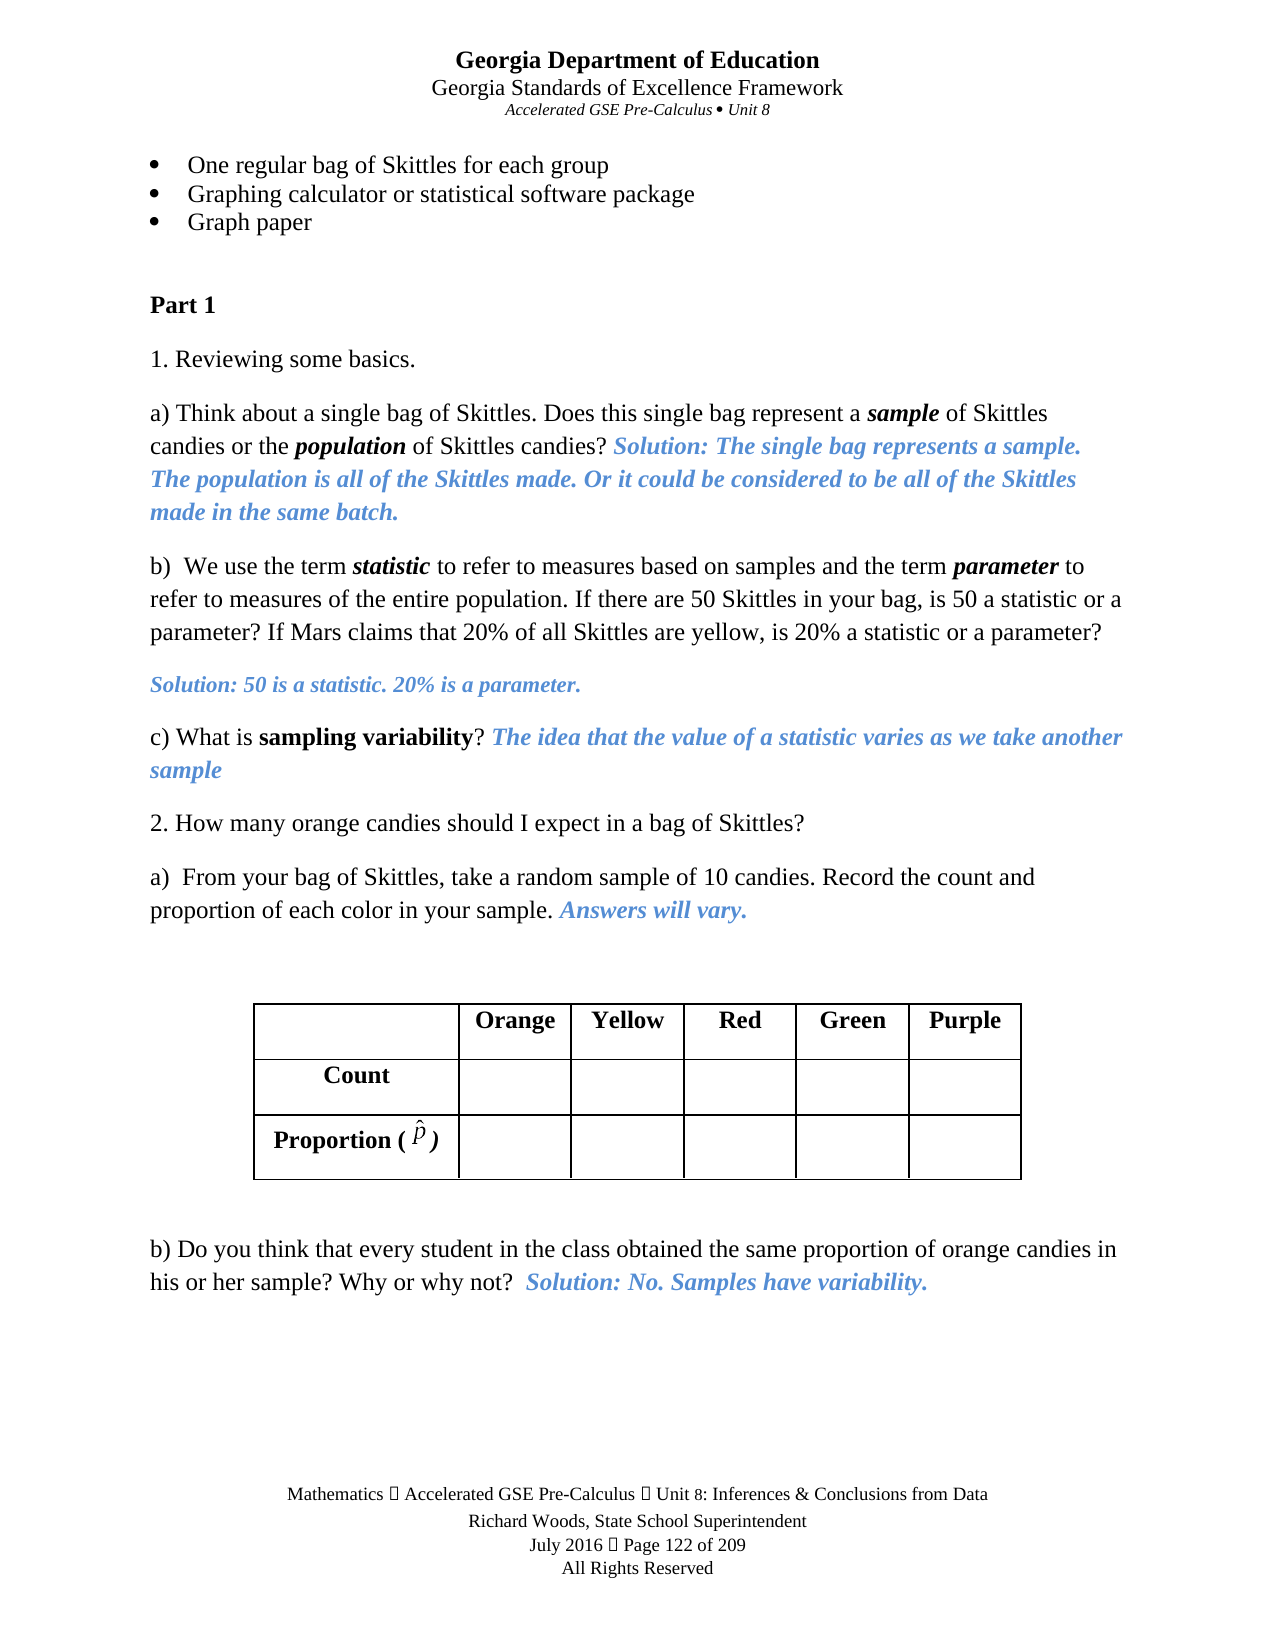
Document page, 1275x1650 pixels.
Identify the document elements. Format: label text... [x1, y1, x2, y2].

list One regular bag of Skittles for each group [150, 150, 1125, 179]
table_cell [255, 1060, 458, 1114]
text a) From your bag of Skittles, take a random sample of 10 candies. Record the count and proportion of each color in your sample. Answers will vary. [150, 862, 1125, 924]
text c) What is sampling variability? The idea that the value of a statistic varies as we take another sample [150, 722, 1125, 783]
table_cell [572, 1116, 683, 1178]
text Part 1 [150, 290, 1125, 319]
text Solution: 50 is a statistic. 20% is a parameter. [150, 671, 1125, 697]
list Graphing calculator or statistical software package [150, 179, 1125, 207]
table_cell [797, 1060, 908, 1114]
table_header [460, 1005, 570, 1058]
text 1. Reviewing some basics. [150, 344, 1125, 373]
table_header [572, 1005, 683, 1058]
text b) We use the term statistic to refer to measures based on samples and the term parameter to refer to measures of the entire population. If there are 50 Skittles in your bag, is 50 a statistic or a parameter? If Mars claims that 20% of all Skittles are yellow, is 20% a statistic or a parameter? [150, 551, 1125, 646]
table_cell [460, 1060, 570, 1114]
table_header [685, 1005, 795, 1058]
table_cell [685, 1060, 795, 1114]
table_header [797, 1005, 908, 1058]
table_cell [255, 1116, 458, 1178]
text a) Think about a single bag of Skittles. Does this single bag represent a sample of Skittles candies or the population of Skittles candies? Solution: The single bag represents a sample. The population is all of the Skittles made. Or it could be considered to be all of the Skittles made in the same batch. [150, 398, 1125, 526]
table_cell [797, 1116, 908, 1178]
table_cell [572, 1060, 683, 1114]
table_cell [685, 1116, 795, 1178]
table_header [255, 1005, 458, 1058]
text 2. How many orange candies should I expect in a bag of Skittles? [150, 808, 1125, 837]
text b) Do you think that every student in the class obtained the same proportion of orange candies in his or her sample? Why or why not? Solution: No. Samples have variability. [150, 1234, 1125, 1296]
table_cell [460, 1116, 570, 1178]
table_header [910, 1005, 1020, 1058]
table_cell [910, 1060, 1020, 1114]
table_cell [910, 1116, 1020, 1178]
list Graph paper [150, 207, 1125, 236]
